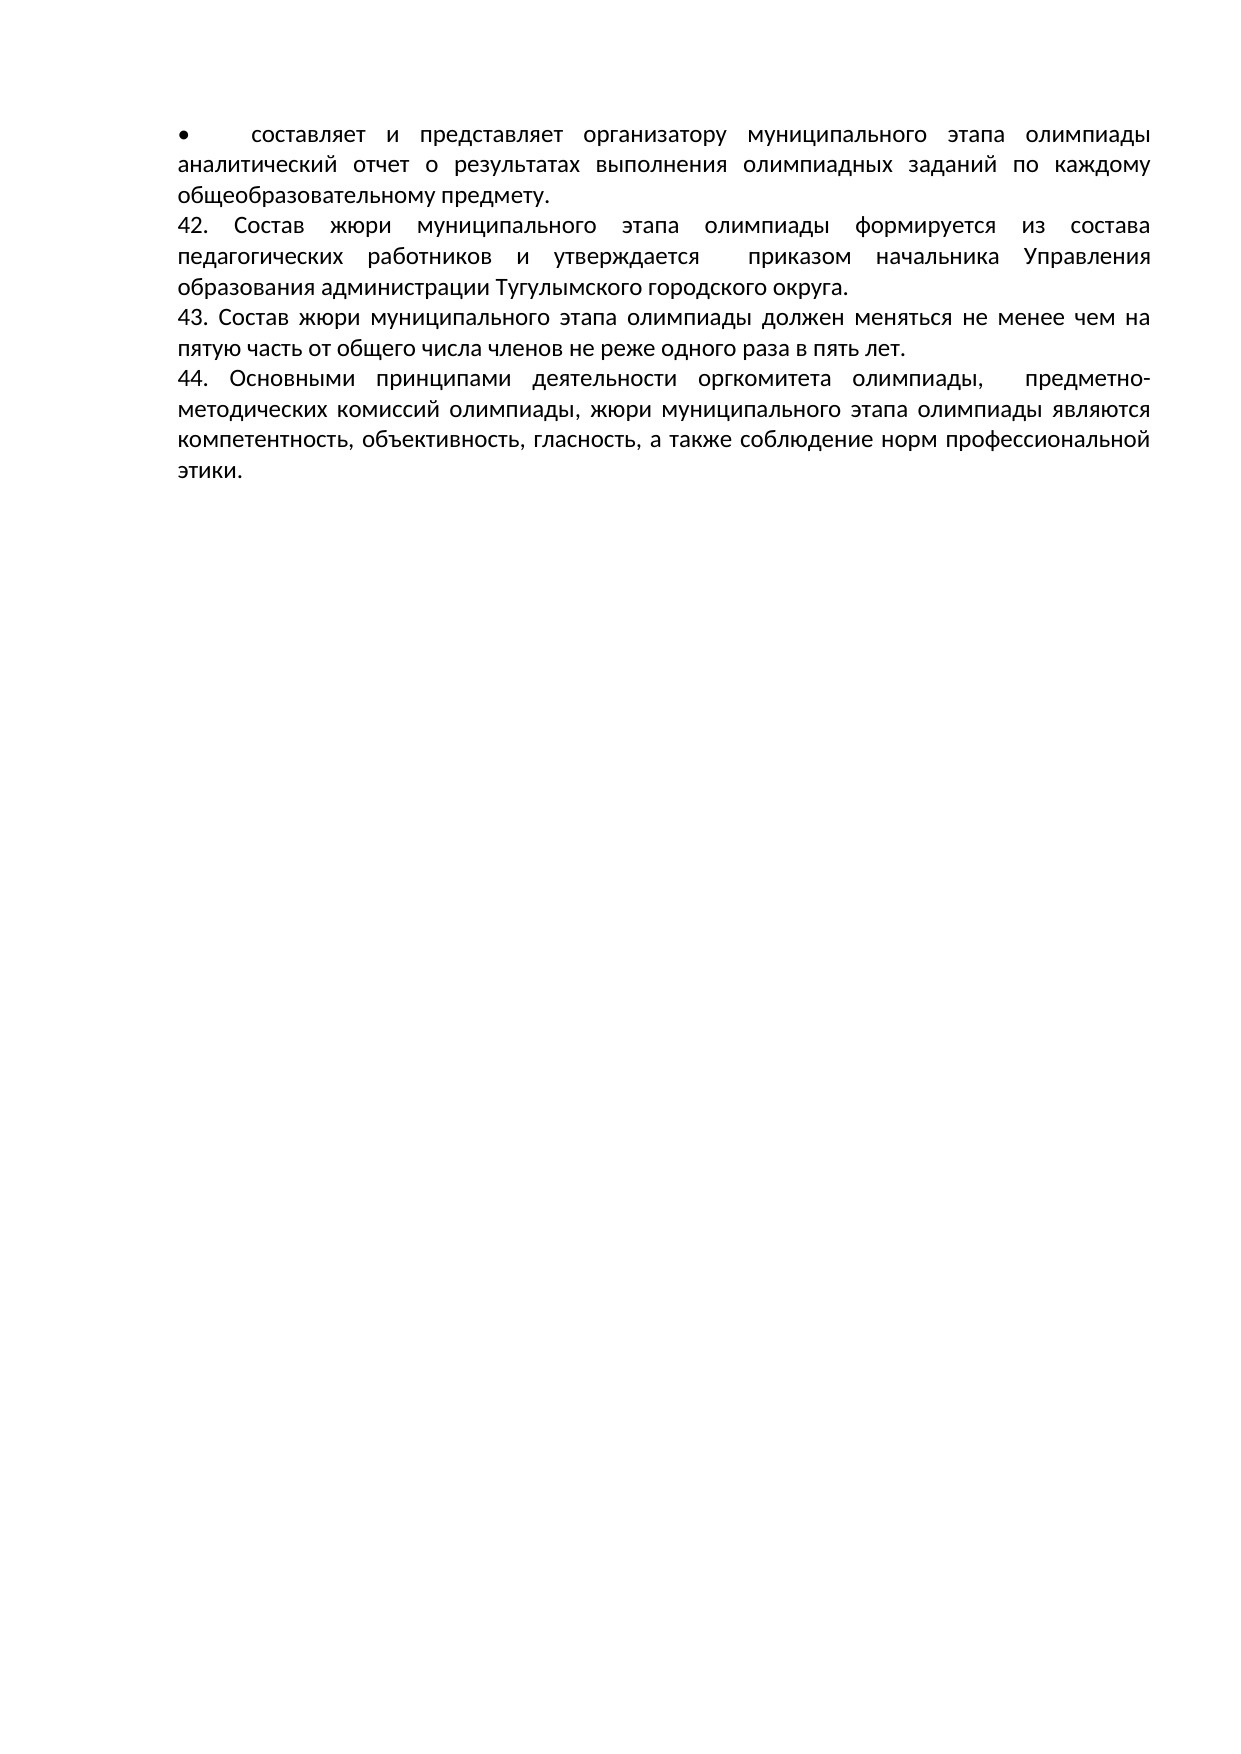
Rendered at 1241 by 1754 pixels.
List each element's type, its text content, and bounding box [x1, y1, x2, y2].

text 43. Состав жюри муниципального этапа олимпиады должен меняться не менее чем на пятую часть от общего числа членов не реже одного раза в пять лет. [177, 301, 1152, 362]
text 42. Состав жюри муниципального этапа олимпиады формируется из состава педагогических работников и утверждается приказом начальника Управления образования администрации Тугулымского городского округа. [177, 210, 1152, 301]
text • составляет и представляет организатору муниципального этапа олимпиады аналитический отчет о результатах выполнения олимпиадных заданий по каждому общеобразовательному предмету. [177, 118, 1152, 210]
text 44. Основными принципами деятельности оргкомитета олимпиады, предметно-методических комиссий олимпиады, жюри муниципального этапа олимпиады являются компетентность, объективность, гласность, а также соблюдение норм профессиональной этики. [177, 362, 1152, 484]
